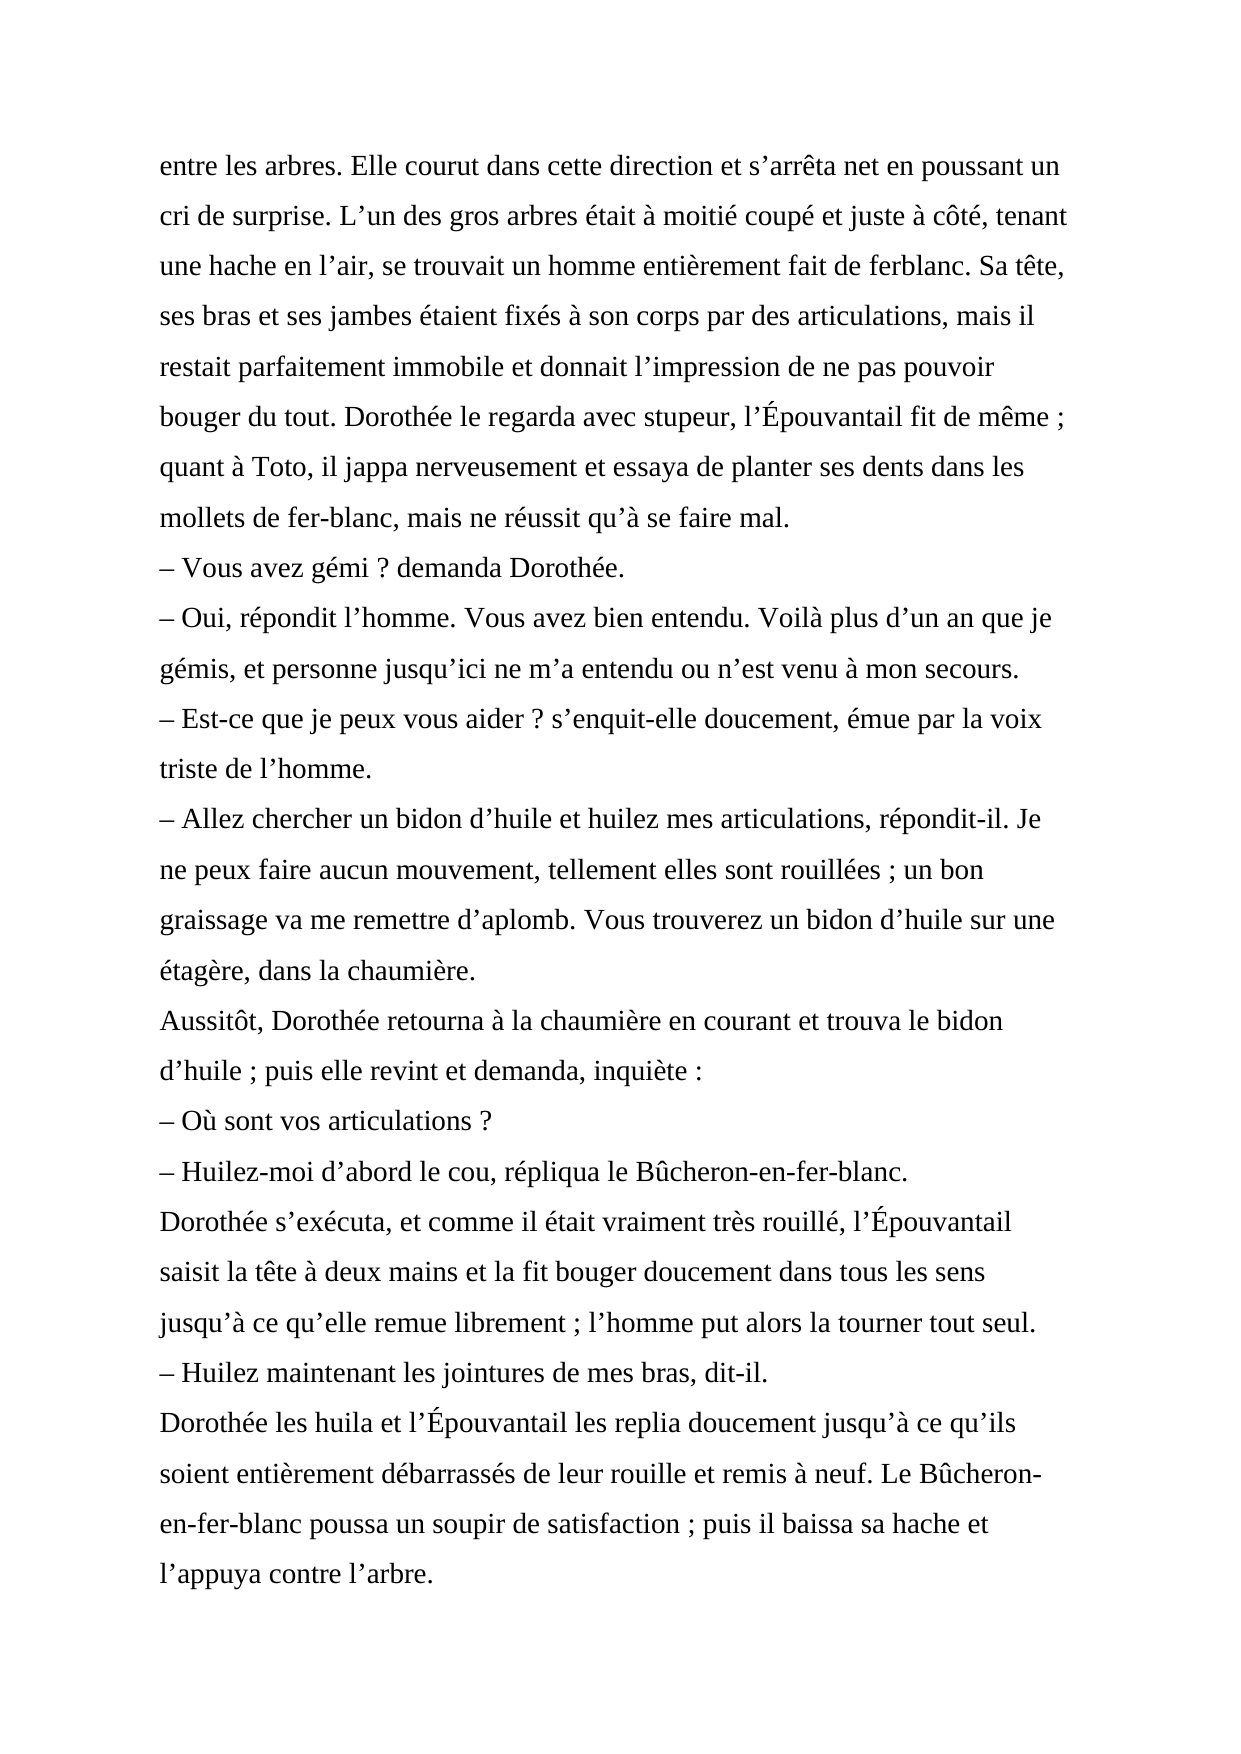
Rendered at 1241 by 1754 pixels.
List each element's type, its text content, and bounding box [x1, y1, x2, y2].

text – Huilez-moi d’abord le cou, répliqua le Bûcheron-en-fer-blanc. [159, 1154, 1073, 1187]
text Dorothée s’exécuta, et comme il était vraiment très rouillé, l’Épouvantail saisit la tête à deux mains et la fit bouger doucement dans tous les sens jusqu’à ce qu’elle remue librement ; l’homme put alors la tourner tout seul. [159, 1204, 1073, 1338]
text Aussitôt, Dorothée retourna à la chaumière en courant et trouva le bidon d’huile ; puis elle revint et demanda, inquiète : [159, 1003, 1073, 1087]
text – Oui, répondit l’homme. Vous avez bien entendu. Voilà plus d’un an que je gémis, et personne jusqu’ici ne m’a entendu ou n’est venu à mon secours. [159, 600, 1073, 684]
text – Où sont vos articulations ? [159, 1103, 1073, 1137]
text – Est-ce que je peux vous aider ? s’enquit-elle doucement, émue par la voix triste de l’homme. [159, 701, 1073, 785]
text – Vous avez gémi ? demanda Dorothée. [159, 550, 1073, 584]
text – Huilez maintenant les jointures de mes bras, dit-il. [159, 1355, 1073, 1389]
text Dorothée les huila et l’Épouvantail les replia doucement jusqu’à ce qu’ils soient entièrement débarrassés de leur rouille et remis à neuf. Le Bûcheron-en-fer-blanc poussa un soupir de satisfaction ; puis il baissa sa hache et l’appuya contre l’arbre. [159, 1405, 1073, 1590]
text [159, 148, 1073, 533]
text – Allez chercher un bidon d’huile et huilez mes articulations, répondit-il. Je ne peux faire aucun mouvement, tellement elles sont rouillées ; un bon graissage va me remettre d’aplomb. Vous trouverez un bidon d’huile sur une étagère, dans la chaumière. [159, 802, 1073, 986]
